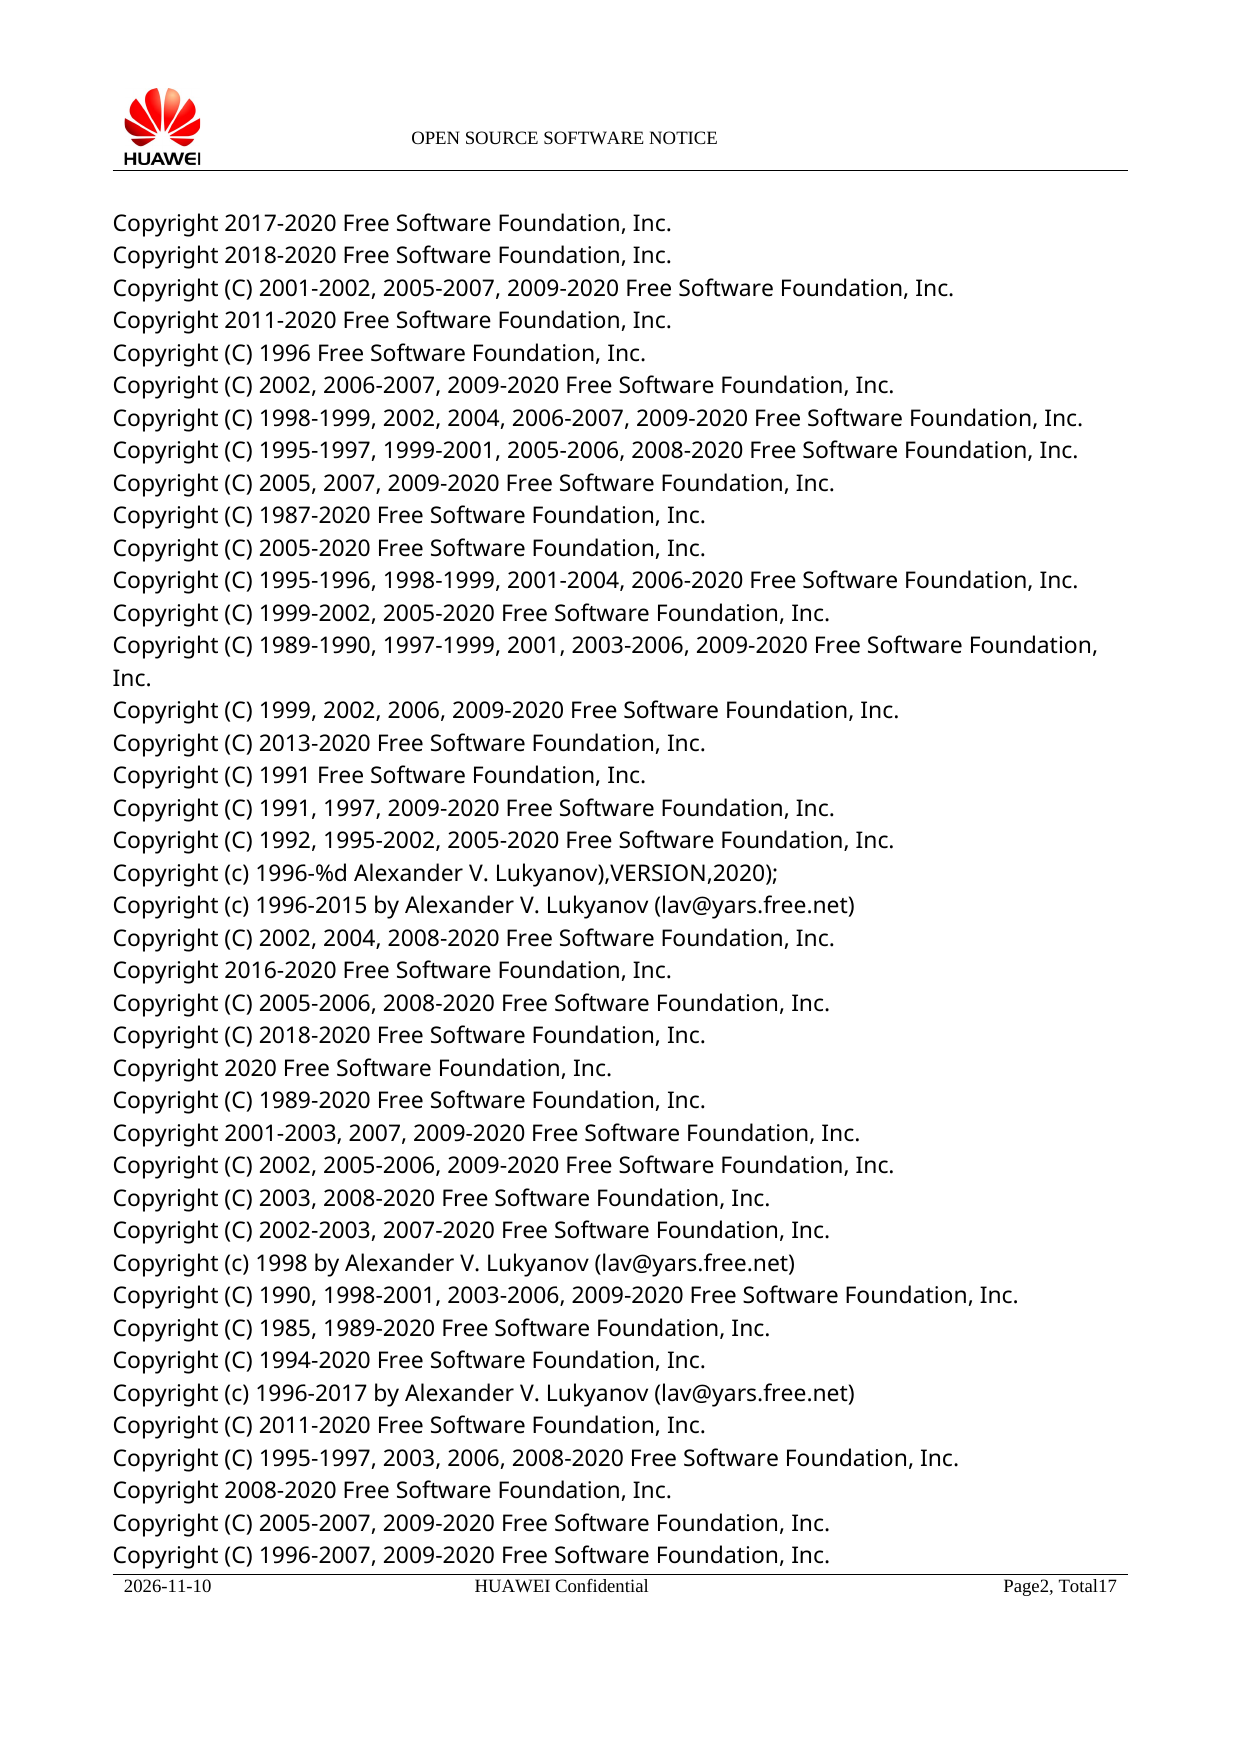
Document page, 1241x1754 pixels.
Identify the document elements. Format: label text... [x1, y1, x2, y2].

picture [124, 88, 201, 165]
